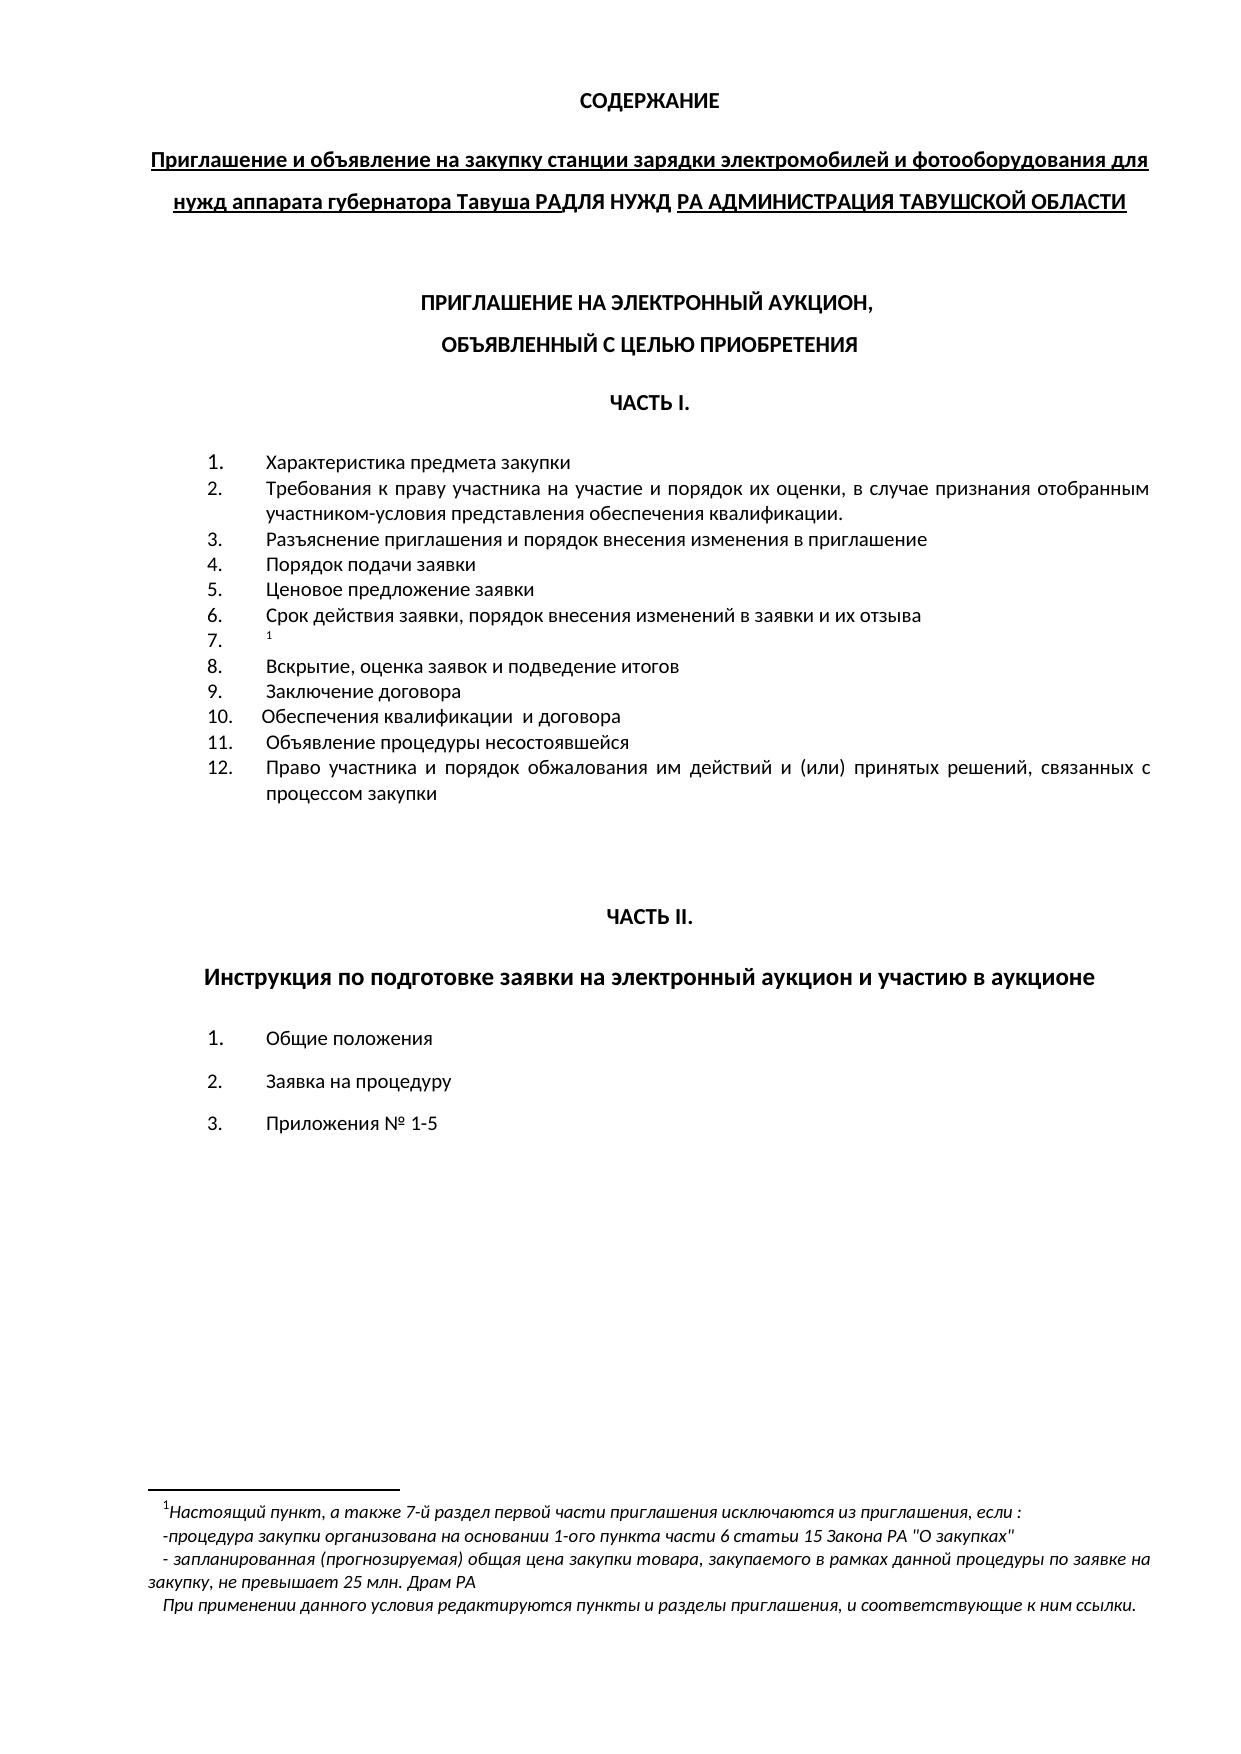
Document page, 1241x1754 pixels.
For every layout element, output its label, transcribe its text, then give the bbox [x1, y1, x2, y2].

text 5. Ценовое предложение заявки [207, 577, 1152, 602]
text ЧАСТЬ I. [148, 388, 1152, 416]
text СОДЕРЖАНИЕ [148, 86, 1152, 114]
text Инструкция по подготовке заявки на электронный аукцион и участию в аукционе [148, 961, 1152, 991]
text 1. Характеристика предмета закупки [207, 447, 1152, 475]
text 7. [207, 627, 1152, 653]
text 3. Приложения № 1-5 [207, 1110, 1152, 1135]
text 11. Объявление процедуры несостоявшейся [207, 729, 1152, 754]
text 8. Вскрытие, оценка заявок и подведение итогов [207, 653, 1152, 678]
text ПРИГЛАШЕНИЕ НА ЭЛЕКТРОННЫЙ АУКЦИОН, ОБЪЯВЛЕННЫЙ С ЦЕЛЬЮ ПРИОБРЕТЕНИЯ [148, 288, 1152, 358]
text 1. Общие положения [207, 1023, 1152, 1051]
text 6. Срок действия заявки, порядок внесения изменений в заявки и их отзыва [207, 602, 1152, 627]
text 3. Разъяснение приглашения и порядок внесения изменения в приглашение [207, 526, 1152, 551]
text 12. Право участника и порядок обжалования им действий и (или) принятых решений, связанных с процессом закупки [207, 754, 1152, 805]
text Приглашение и объявление на закупку станции зарядки электромобилей и фотооборудования для нужд аппарата губернатора Тавуша РАДЛЯ НУЖД РА АДМИНИСТРАЦИЯ ТАВУШСКОЙ ОБЛАСТИ [148, 145, 1152, 215]
text 2. Требования к праву участника на участие и порядок их оценки, в случае признания отобранным участником-условия представления обеспечения квалификации. [207, 475, 1152, 526]
text 4. Порядок подачи заявки [207, 551, 1152, 577]
text 10. Обеспечения квалификации и договора [207, 704, 1152, 729]
text 9. Заключение договора [207, 678, 1152, 704]
text 2. Заявка на процедуру [207, 1068, 1152, 1093]
text ЧАСТЬ II. [148, 902, 1152, 930]
